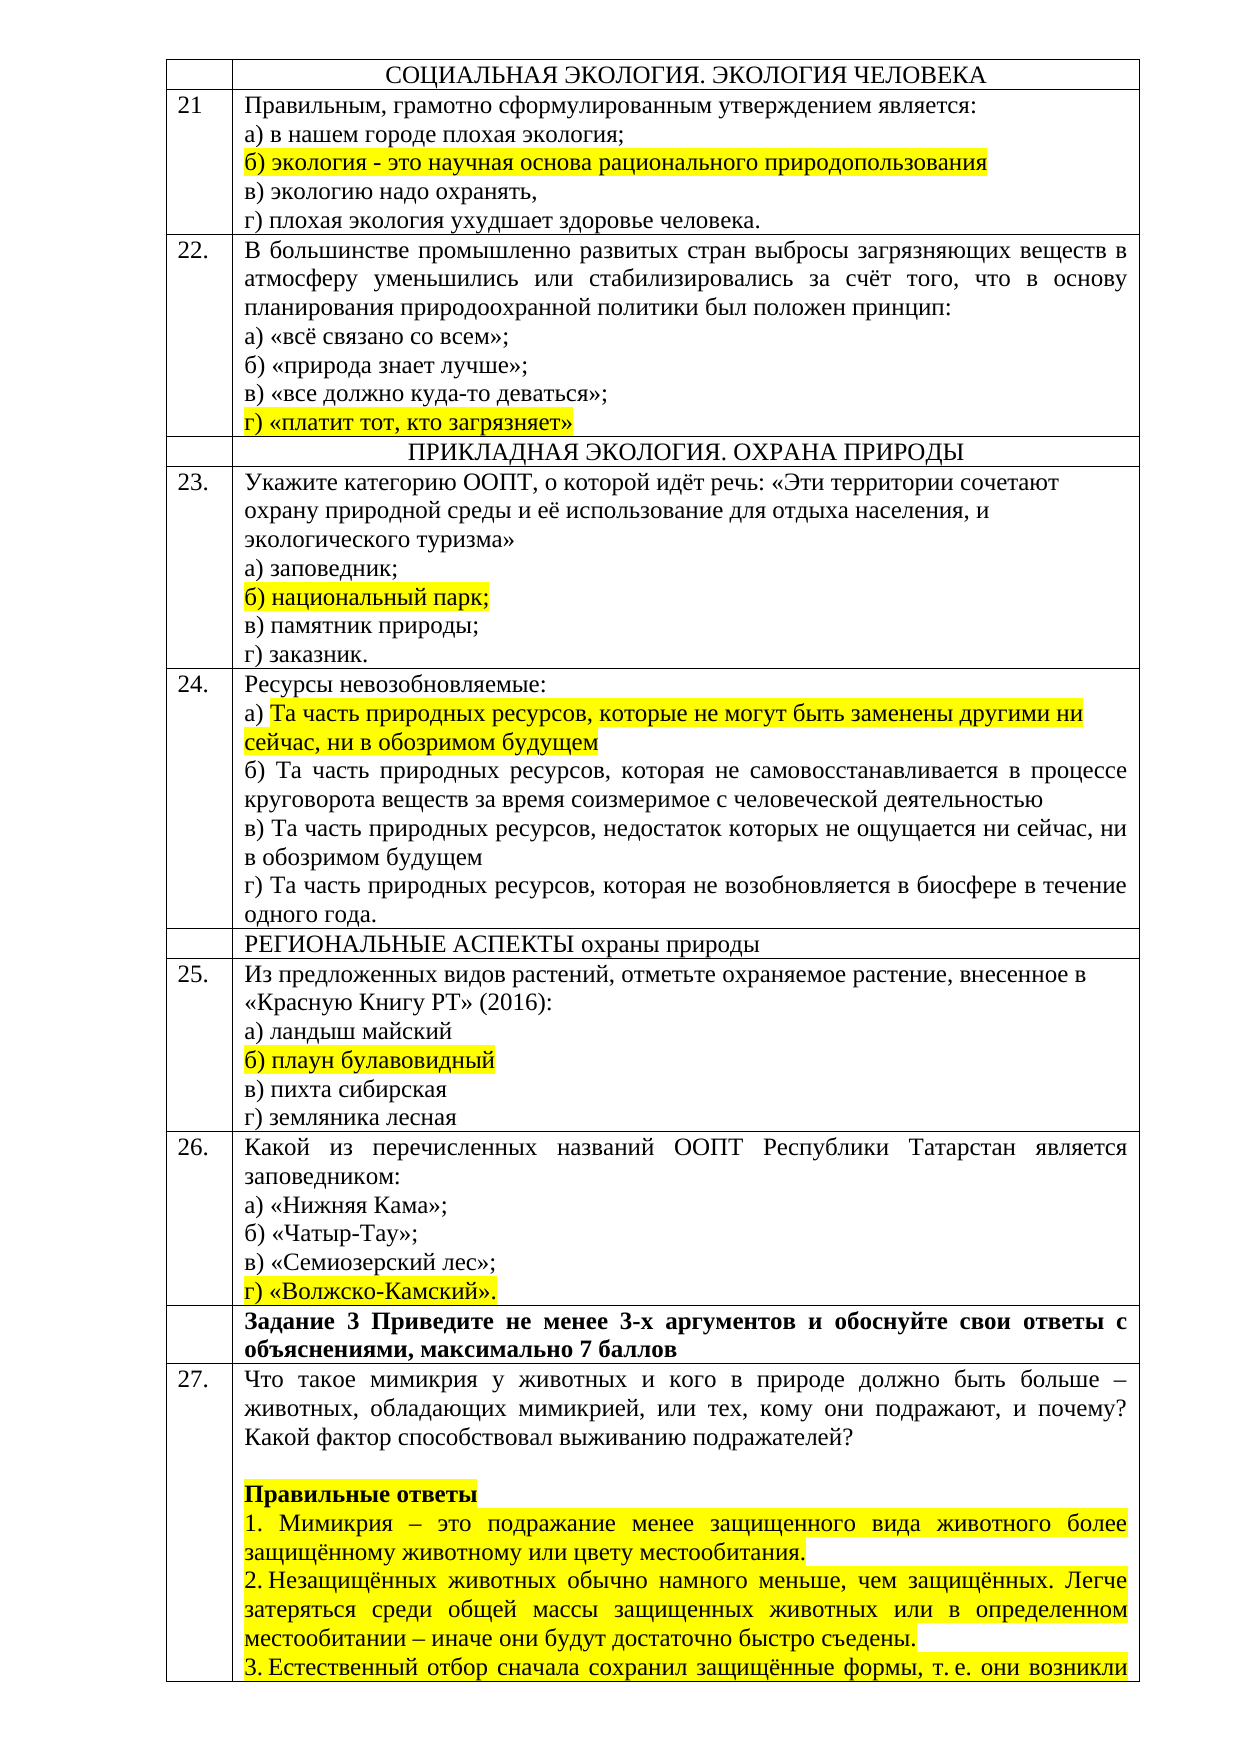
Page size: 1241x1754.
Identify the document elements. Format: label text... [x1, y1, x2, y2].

table_cell СОЦИАЛЬНАЯ ЭКОЛОГИЯ. ЭКОЛОГИЯ ЧЕЛОВЕКА [233, 60, 1139, 89]
table_cell 25. [167, 959, 232, 1131]
table_cell [167, 437, 232, 466]
table_cell 21 [167, 90, 232, 234]
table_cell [233, 1364, 1139, 1681]
table_cell 27. [167, 1364, 232, 1681]
table_cell Из предложенных видов растений, отметьте охраняемое растение, внесенное в «Красную Книгу РТ» (2016): а) ландыш майский б) плаун булавовидный в) пихта сибирская г) земляника лесная [233, 959, 1139, 1131]
table_cell Задание 3 Приведите не менее 3-х аргументов и обоснуйте свои ответы с объяснениями, максимально 7 баллов [233, 1306, 1139, 1363]
table_cell Укажите категорию ООПТ, о которой идёт речь: «Эти территории сочетают охрану природной среды и её использование для отдыха населения, и экологического туризма» а) заповедник; б) национальный парк; в) памятник природы; г) заказник. [233, 467, 1139, 668]
table_cell 22. [167, 235, 232, 436]
table_cell [167, 1306, 232, 1363]
table_cell [167, 929, 232, 958]
table_cell РЕГИОНАЛЬНЫЕ АСПЕКТЫ охраны природы [233, 929, 1139, 958]
table_cell 24. [167, 669, 232, 928]
table_cell Правильным, грамотно сформулированным утверждением является: а) в нашем городе плохая экология; б) экология - это научная основа рационального природопользования в) экологию надо охранять, г) плохая экология ухудшает здоровье человека. [233, 90, 1139, 234]
table_cell В большинстве промышленно развитых стран выбросы загрязняющих веществ в атмосферу уменьшились или стабилизировались за счёт того, что в основу планирования природоохранной политики был положен принцип: а) «всё связано со всем»; б) «природа знает лучше»; в) «все должно куда-то деваться»; г) «платит тот, кто загрязняет» [233, 235, 1139, 436]
table_cell Какой из перечисленных названий ООПТ Республики Татарстан является заповедником: а) «Нижняя Кама»; б) «Чатыр-Тау»; в) «Семиозерский лес»; г) «Волжско-Камский». [233, 1132, 1139, 1305]
table_cell 23. [167, 467, 232, 668]
table_cell 26. [167, 1132, 232, 1305]
table_cell Ресурсы невозобновляемые: а) Та часть природных ресурсов, которые не могут быть заменены другими ни сейчас, ни в обозримом будущем б) Та часть природных ресурсов, которая не самовосстанавливается в процессе круговорота веществ за время соизмеримое с человеческой деятельностью в) Та часть природных ресурсов, недостаток которых не ощущается ни сейчас, ни в обозримом будущем г) Та часть природных ресурсов, которая не возобновляется в биосфере в течение одного года. [233, 669, 1139, 928]
table_cell ПРИКЛАДНАЯ ЭКОЛОГИЯ. ОХРАНА ПРИРОДЫ [233, 437, 1139, 466]
table_cell [167, 60, 232, 89]
